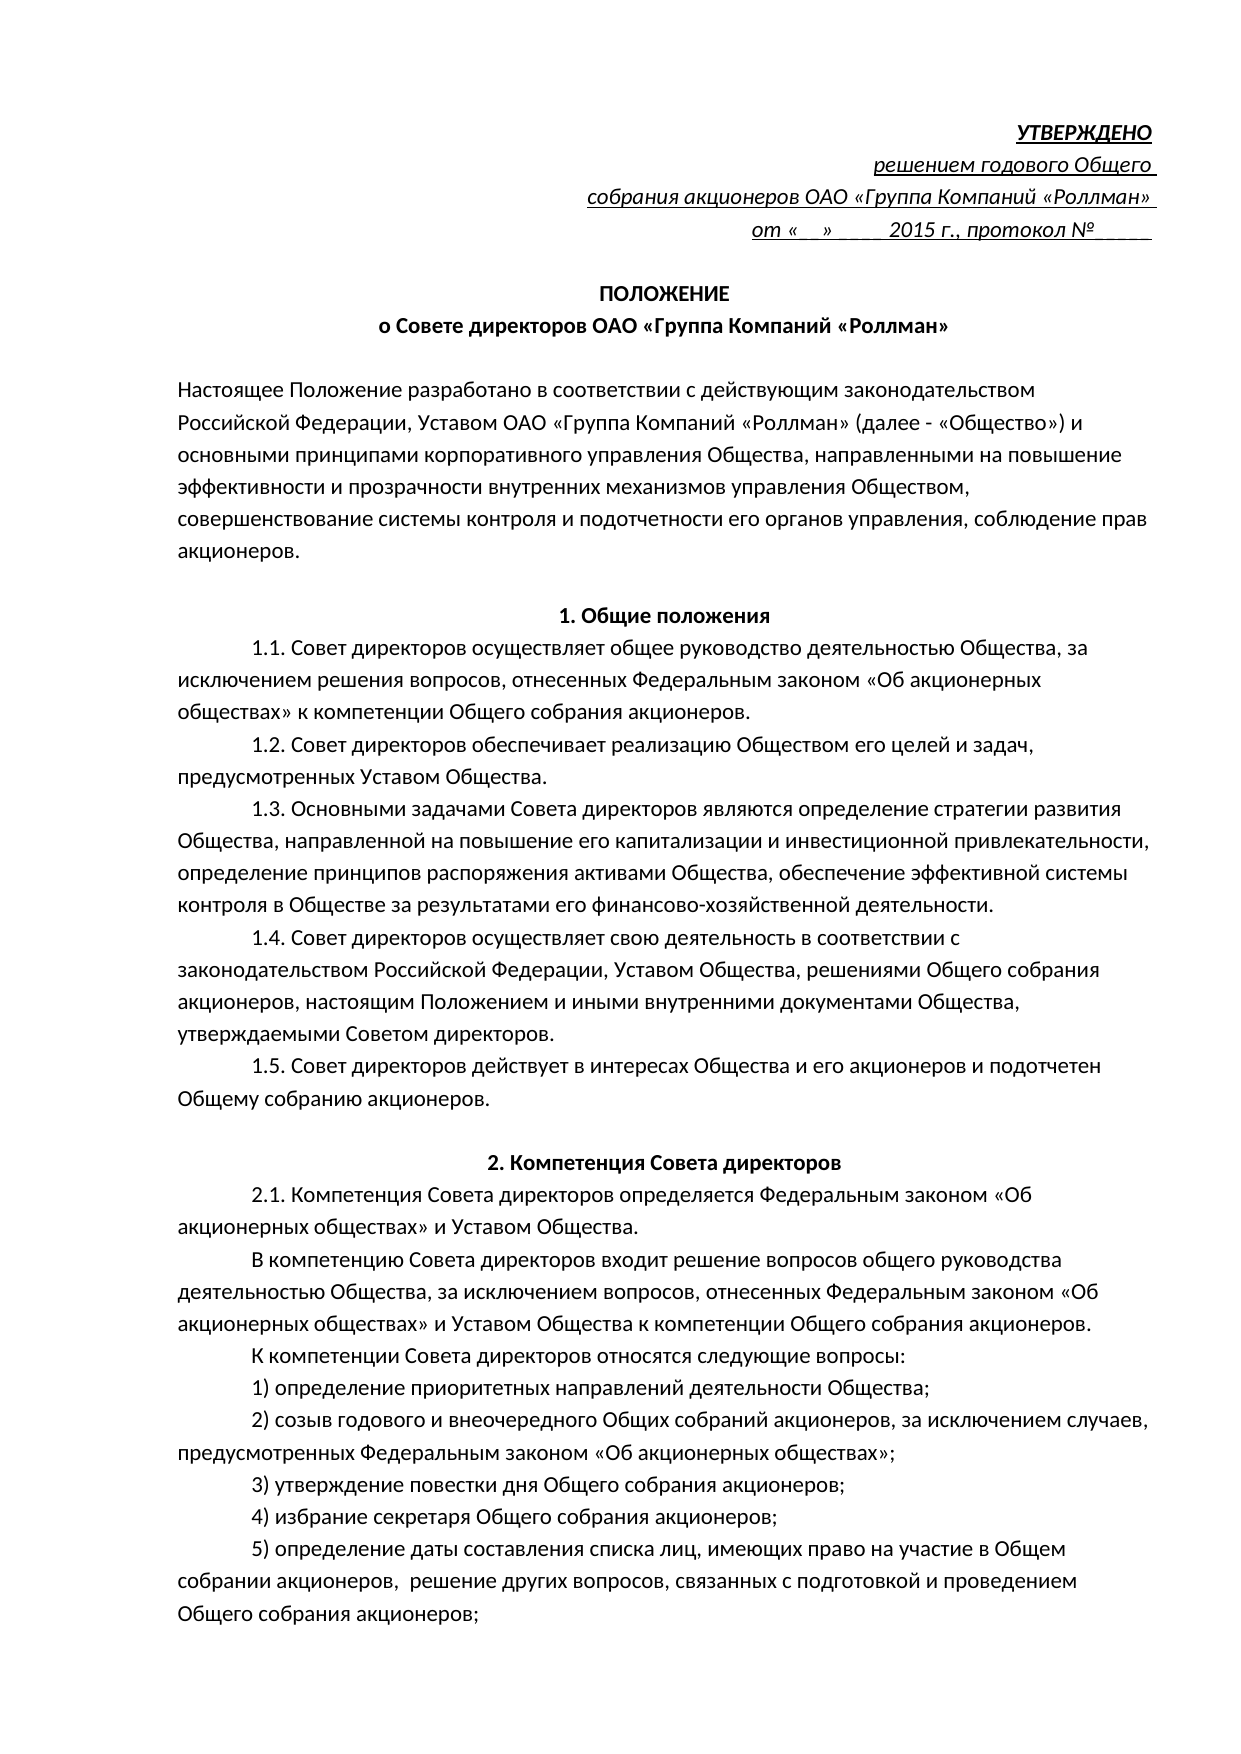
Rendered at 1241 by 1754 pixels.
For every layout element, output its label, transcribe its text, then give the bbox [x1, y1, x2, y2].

text 1) определение приоритетных направлений деятельности Общества; [177, 1373, 1152, 1401]
text УТВЕРЖДЕНО [177, 118, 1152, 146]
text 1.2. Совет директоров обеспечивает реализацию Обществом его целей и задач, предусмотренных Уставом Общества. [177, 730, 1152, 790]
text о Совете директоров ОАО «Группа Компаний «Роллман» [177, 311, 1152, 339]
text от «__» ____ 2015 г., протокол №_____ [177, 215, 1152, 243]
text Настоящее Положение разработано в соответствии с действующим законодательством Российской Федерации, Уставом ОАО «Группа Компаний «Роллман» (далее - «Общество») и основными принципами корпоративного управления Общества, направленными на повышение эффективности и прозрачности внутренних механизмов управления Обществом, совершенствование системы контроля и подотчетности его органов управления, соблюдение прав акционеров. [177, 376, 1152, 564]
text 1.1. Совет директоров осуществляет общее руководство деятельностью Общества, за исключением решения вопросов, отнесенных Федеральным законом «Об акционерных обществах» к компетенции Общего собрания акционеров. [177, 633, 1152, 726]
text 2.1. Компетенция Совета директоров определяется Федеральным законом «Об акционерных обществах» и Уставом Общества. [177, 1180, 1152, 1241]
text К компетенции Совета директоров относятся следующие вопросы: [177, 1341, 1152, 1369]
text 1.5. Совет директоров действует в интересах Общества и его акционеров и подотчетен Общему собранию акционеров. [177, 1052, 1152, 1112]
text 5) определение даты составления списка лиц, имеющих право на участие в Общем собрании акционеров, решение других вопросов, связанных с подготовкой и проведением Общего собрания акционеров; [177, 1534, 1152, 1627]
text 1.4. Совет директоров осуществляет свою деятельность в соответствии с законодательством Российской Федерации, Уставом Общества, решениями Общего собрания акционеров, настоящим Положением и иными внутренними документами Общества, утверждаемыми Советом директоров. [177, 923, 1152, 1047]
text 2) созыв годового и внеочередного Общих собраний акционеров, за исключением случаев, предусмотренных Федеральным законом «Об акционерных обществах»; [177, 1406, 1152, 1466]
text 2. Компетенция Совета директоров [177, 1148, 1152, 1176]
text ПОЛОЖЕНИЕ [177, 279, 1152, 307]
text 3) утверждение повестки дня Общего собрания акционеров; [177, 1470, 1152, 1498]
text 1. Общие положения [177, 601, 1152, 629]
text собрания акционеров ОАО «Группа Компаний «Роллман» [177, 182, 1152, 211]
text 4) избрание секретаря Общего собрания акционеров; [177, 1502, 1152, 1530]
text В компетенцию Совета директоров входит решение вопросов общего руководства деятельностью Общества, за исключением вопросов, отнесенных Федеральным законом «Об акционерных обществах» и Уставом Общества к компетенции Общего собрания акционеров. [177, 1245, 1152, 1337]
text 1.3. Основными задачами Совета директоров являются определение стратегии развития Общества, направленной на повышение его капитализации и инвестиционной привлекательности, определение принципов распоряжения активами Общества, обеспечение эффективной системы контроля в Обществе за результатами его финансово-хозяйственной деятельности. [177, 794, 1152, 919]
text решением годового Общего [177, 150, 1152, 178]
